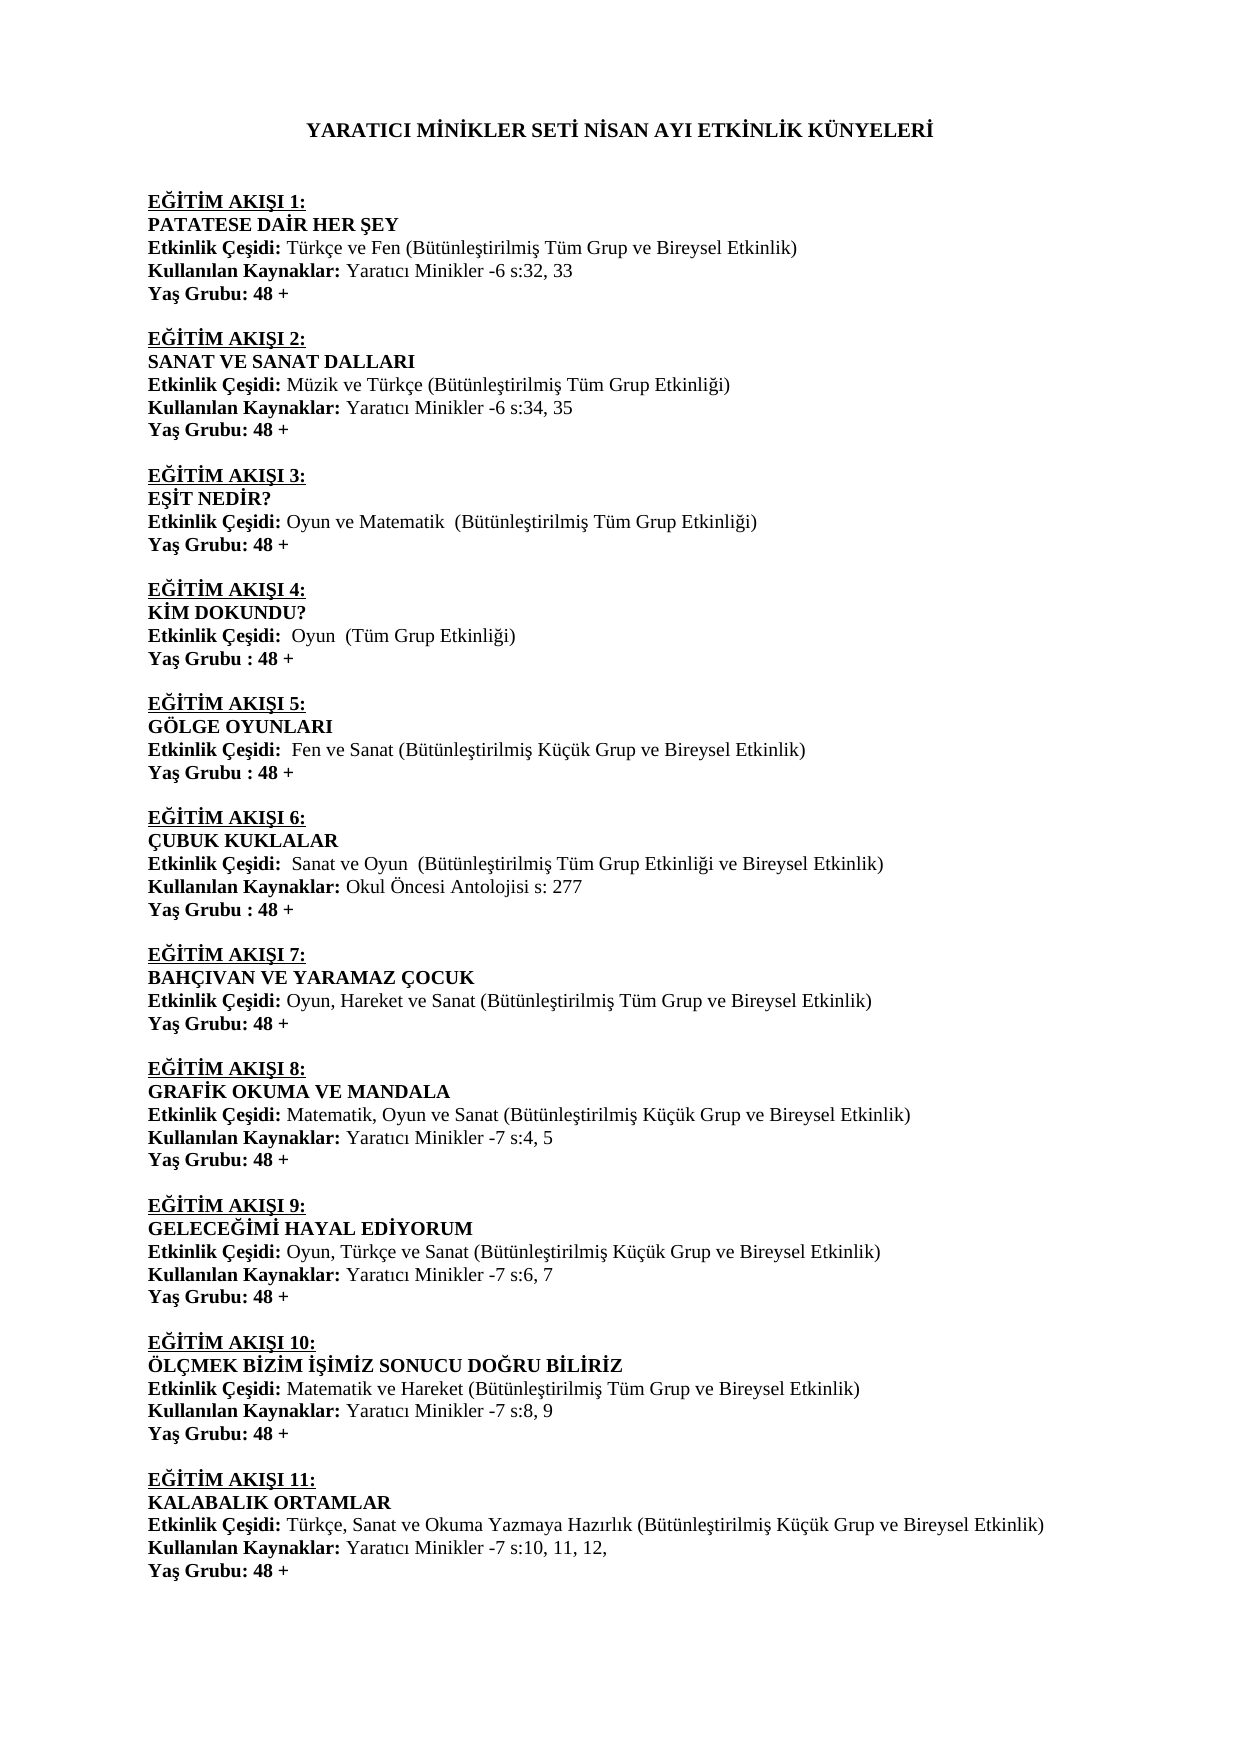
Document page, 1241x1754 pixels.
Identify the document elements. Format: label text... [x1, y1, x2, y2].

list GRAFİK OKUMA VE MANDALA [148, 1080, 1092, 1103]
list EĞİTİM AKIŞI 11: [148, 1468, 1092, 1491]
text Etkinlik Çeşidi: Sanat ve Oyun (Bütünleştirilmiş Tüm Grup Etkinliği ve Bireysel Etkinlik) [148, 852, 1092, 875]
text Etkinlik Çeşidi: Oyun, Hareket ve Sanat (Bütünleştirilmiş Tüm Grup ve Bireysel Etkinlik) [148, 989, 1092, 1012]
text Yaş Grubu: 48 + [148, 282, 1092, 304]
list PATATESE DAİR HER ŞEY [148, 213, 1092, 236]
list EĞİTİM AKIŞI 6: [148, 806, 1092, 829]
list SANAT VE SANAT DALLARI [148, 350, 1092, 373]
list GÖLGE OYUNLARI [148, 715, 1092, 738]
text Yaş Grubu : 48 + [148, 761, 1092, 783]
text Etkinlik Çeşidi: Oyun, Türkçe ve Sanat (Bütünleştirilmiş Küçük Grup ve Bireysel Etkinlik) [148, 1240, 1092, 1262]
text Kullanılan Kaynaklar: Okul Öncesi Antolojisi s: 277 [148, 875, 1092, 897]
list YARATICI MİNİKLER SETİ NİSAN AYI ETKİNLİK KÜNYELERİ [148, 118, 1092, 142]
text Etkinlik Çeşidi: Matematik, Oyun ve Sanat (Bütünleştirilmiş Küçük Grup ve Bireysel Etkinlik) [148, 1103, 1092, 1126]
text Etkinlik Çeşidi: Müzik ve Türkçe (Bütünleştirilmiş Tüm Grup Etkinliği) [148, 373, 1092, 396]
text Etkinlik Çeşidi: Türkçe, Sanat ve Okuma Yazmaya Hazırlık (Bütünleştirilmiş Küçük Grup ve Bireysel Etkinlik) [148, 1513, 1092, 1536]
list EĞİTİM AKIŞI 1: [148, 190, 1092, 213]
list KİM DOKUNDU? [148, 601, 1092, 624]
text Etkinlik Çeşidi: Oyun (Tüm Grup Etkinliği) [148, 624, 1092, 647]
text Etkinlik Çeşidi: Matematik ve Hareket (Bütünleştirilmiş Tüm Grup ve Bireysel Etkinlik) [148, 1377, 1092, 1399]
text Yaş Grubu: 48 + [148, 418, 1092, 441]
list EĞİTİM AKIŞI 4: [148, 578, 1092, 601]
text Etkinlik Çeşidi: Türkçe ve Fen (Bütünleştirilmiş Tüm Grup ve Bireysel Etkinlik) [148, 236, 1092, 259]
text Kullanılan Kaynaklar: Yaratıcı Minikler -6 s:34, 35 [148, 396, 1092, 418]
list KALABALIK ORTAMLAR [148, 1491, 1092, 1513]
list ÖLÇMEK BİZİM İŞİMİZ SONUCU DOĞRU BİLİRİZ [148, 1354, 1092, 1377]
list EĞİTİM AKIŞI 9: [148, 1194, 1092, 1217]
text EĞİTİM AKIŞI 5: [148, 692, 1092, 715]
list ÇUBUK KUKLALAR [148, 829, 1092, 852]
text Etkinlik Çeşidi: Fen ve Sanat (Bütünleştirilmiş Küçük Grup ve Bireysel Etkinlik) [148, 738, 1092, 761]
text Kullanılan Kaynaklar: Yaratıcı Minikler -7 s:4, 5 [148, 1126, 1092, 1148]
list EĞİTİM AKIŞI 8: [148, 1057, 1092, 1080]
list EĞİTİM AKIŞI 2: [148, 327, 1092, 350]
text Yaş Grubu: 48 + [148, 1422, 1092, 1445]
text Yaş Grubu: 48 + [148, 1012, 1092, 1034]
list EĞİTİM AKIŞI 10: [148, 1331, 1092, 1354]
text Kullanılan Kaynaklar: Yaratıcı Minikler -7 s:6, 7 [148, 1262, 1092, 1285]
text Kullanılan Kaynaklar: Yaratıcı Minikler -7 s:10, 11, 12, [148, 1536, 1092, 1559]
text Kullanılan Kaynaklar: Yaratıcı Minikler -6 s:32, 33 [148, 259, 1092, 282]
text Yaş Grubu : 48 + [148, 647, 1092, 669]
list BAHÇIVAN VE YARAMAZ ÇOCUK [148, 966, 1092, 989]
list EĞİTİM AKIŞI 3: [148, 464, 1092, 487]
text Kullanılan Kaynaklar: Yaratıcı Minikler -7 s:8, 9 [148, 1399, 1092, 1422]
text Yaş Grubu: 48 + [148, 532, 1092, 555]
text Yaş Grubu: 48 + [148, 1559, 1092, 1582]
text Etkinlik Çeşidi: Oyun ve Matematik (Bütünleştirilmiş Tüm Grup Etkinliği) [148, 510, 1092, 532]
text Yaş Grubu: 48 + [148, 1285, 1092, 1308]
list EŞİT NEDİR? [148, 487, 1092, 510]
text Yaş Grubu: 48 + [148, 1148, 1092, 1171]
list EĞİTİM AKIŞI 7: [148, 943, 1092, 966]
text Yaş Grubu : 48 + [148, 897, 1092, 920]
list GELECEĞİMİ HAYAL EDİYORUM [148, 1217, 1092, 1240]
